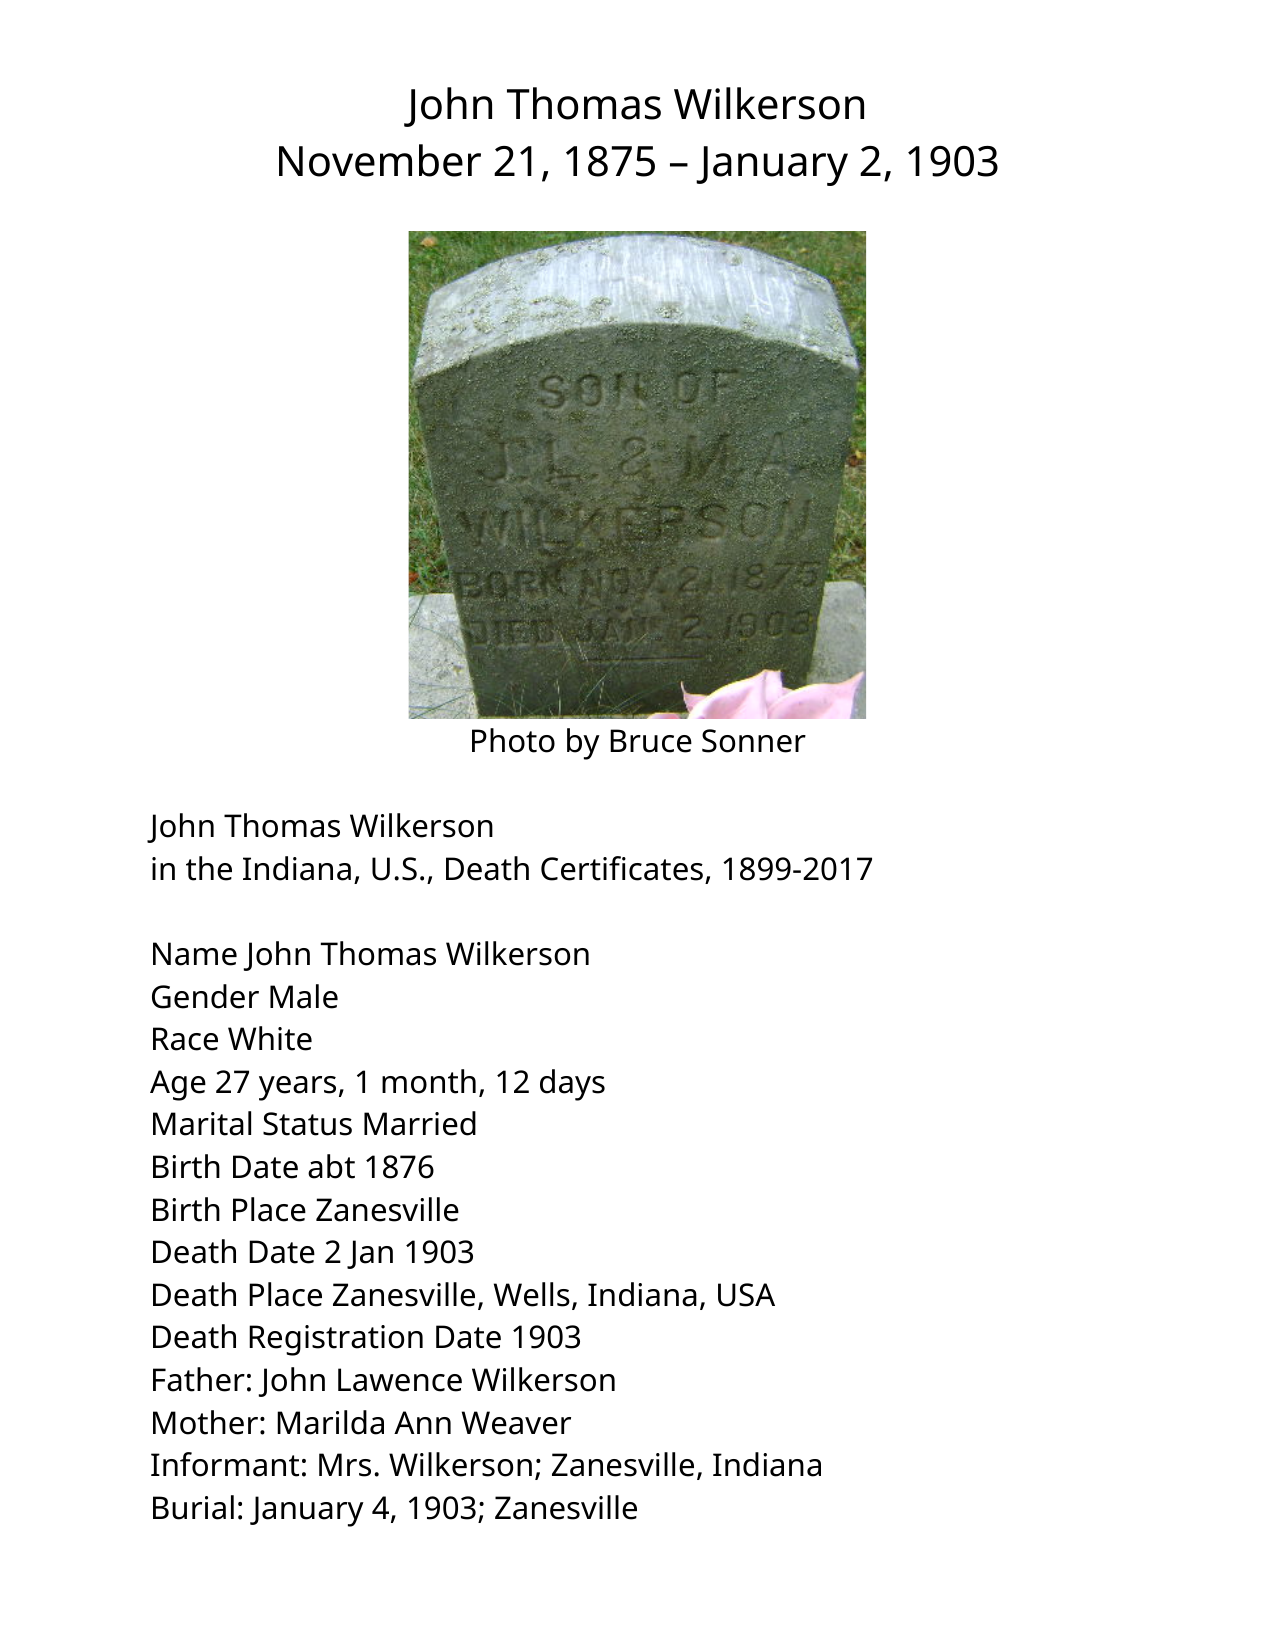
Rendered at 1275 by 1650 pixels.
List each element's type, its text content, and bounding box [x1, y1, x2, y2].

text Photo by Bruce Sonner [150, 719, 1125, 762]
text November 21, 1875 – January 2, 1903 [150, 132, 1125, 188]
picture [408, 231, 867, 719]
text John Thomas Wilkerson [150, 75, 1125, 132]
text Name John Thomas Wilkerson Gender Male Race White Age 27 years, 1 month, 12 days Marital Status Married Birth Date abt 1876 Birth Place Zanesville Death Date 2 Jan 1903 Death Place Zanesville, Wells, Indiana, USA Death Registration Date 1903 Father: John Lawence Wilkerson Mother: Marilda Ann Weaver Informant: Mrs. Wilkerson; Zanesville, Indiana Burial: January 4, 1903; Zanesville [150, 889, 1125, 1528]
text John Thomas Wilkerson in the Indiana, U.S., Death Certificates, 1899-2017 [150, 804, 1125, 889]
